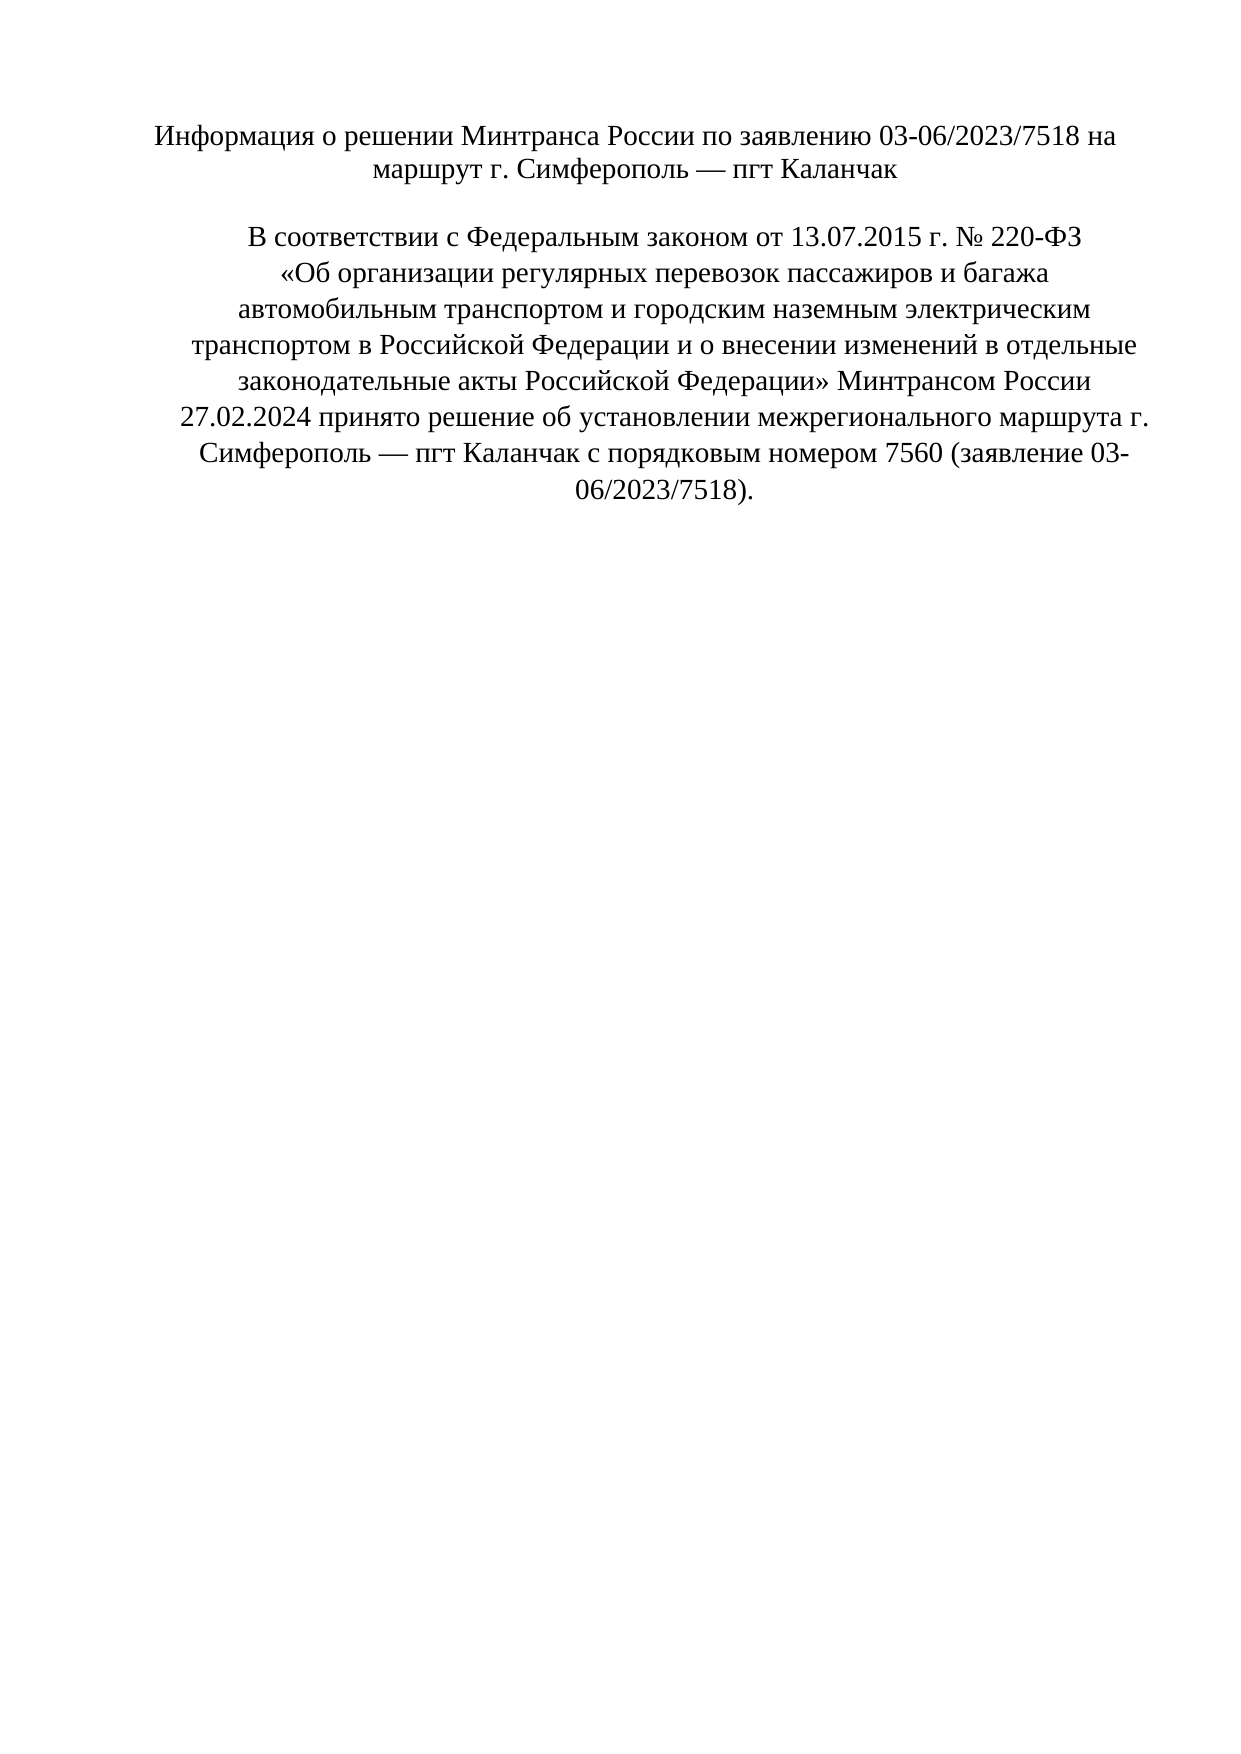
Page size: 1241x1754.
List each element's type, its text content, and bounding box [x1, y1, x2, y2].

text В соответствии с Федеральным законом от 13.07.2015 г. № 220-ФЗ «Об организации регулярных перевозок пассажиров и багажа автомобильным транспортом и городским наземным электрическим транспортом в Российской Федерации и о внесении изменений в отдельные законодательные акты Российской Федерации» Минтрансом России 27.02.2024 принято решение об установлении межрегионального маршрута г. Симферополь — пгт Каланчак с порядковым номером 7560 (заявление 03-06/2023/7518). [177, 219, 1152, 505]
text Информация о решении Минтранса России по заявлению 03-06/2023/7518 на маршрут г. Симферополь — пгт Каланчак [118, 118, 1152, 185]
